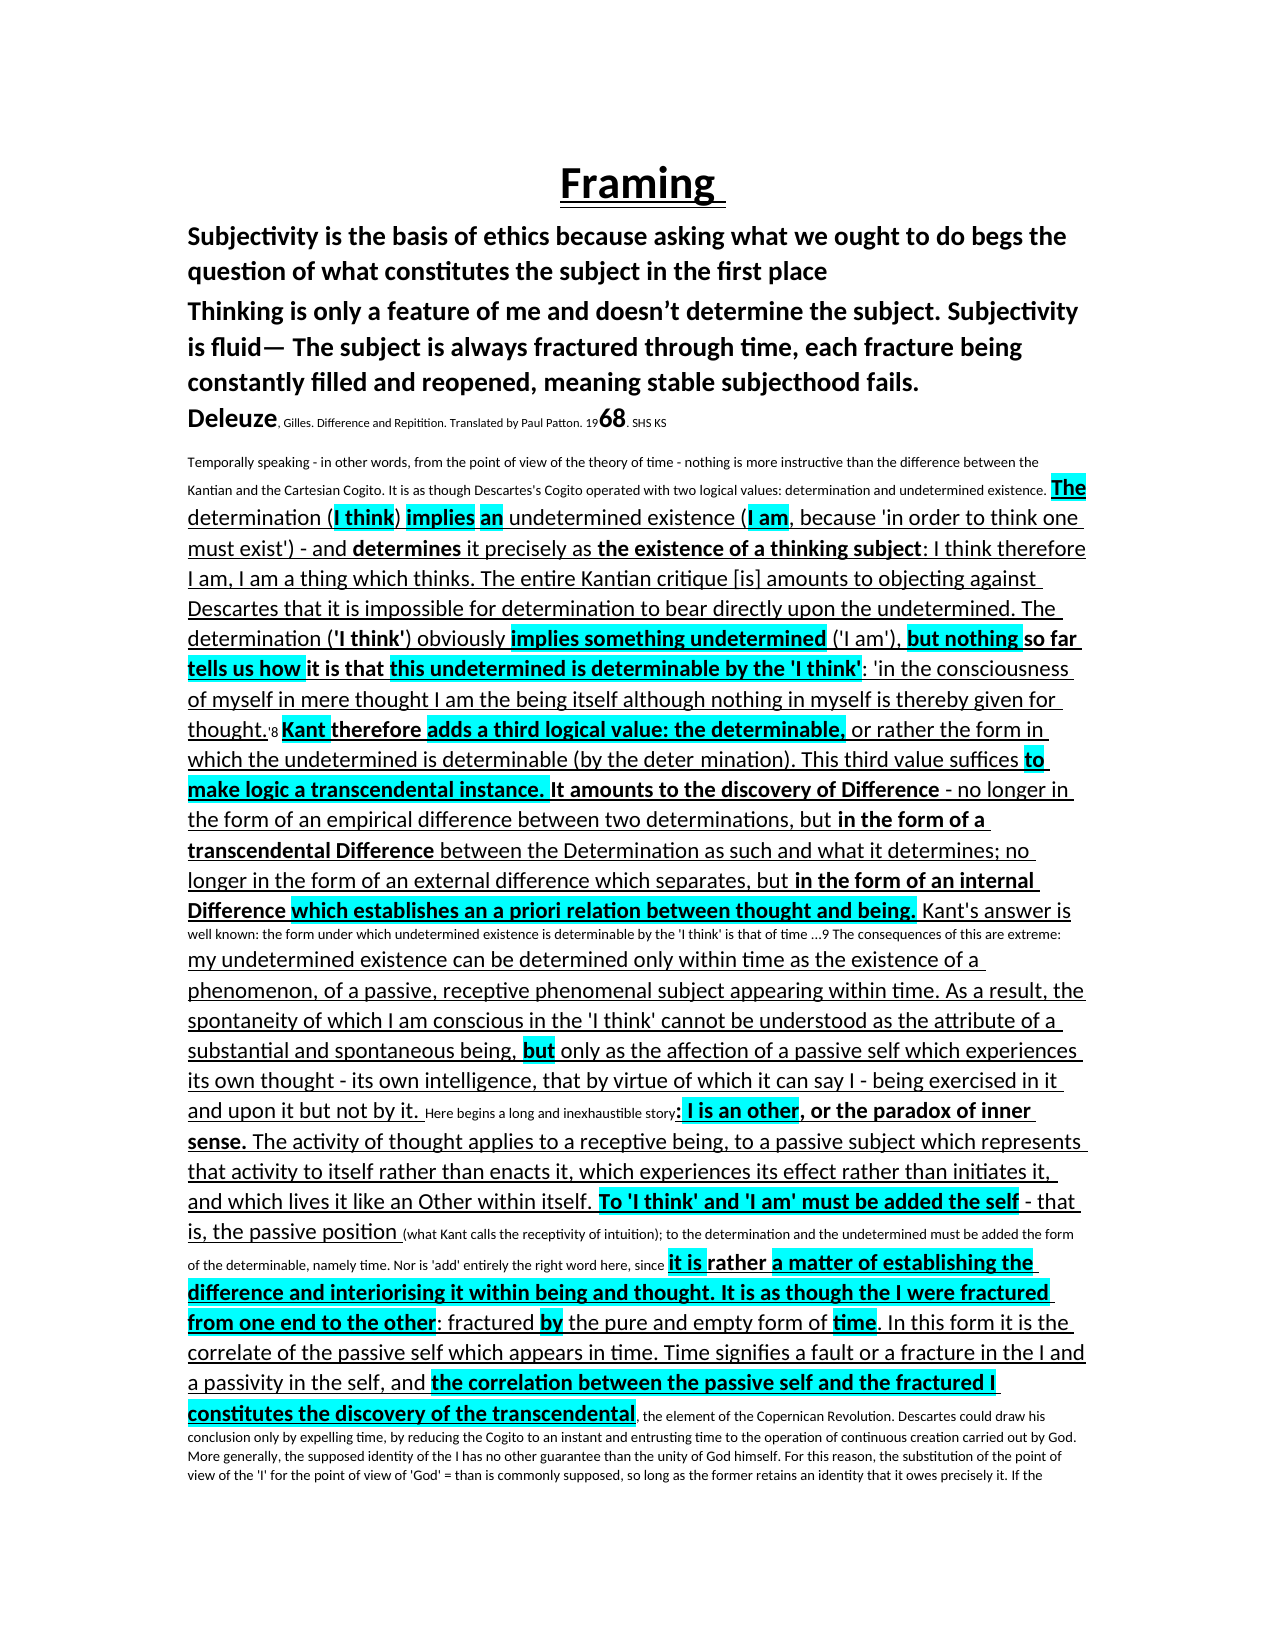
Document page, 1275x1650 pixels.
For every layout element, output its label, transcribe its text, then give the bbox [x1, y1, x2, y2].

subtitle Framing [187, 154, 1087, 210]
subtitle Subjectivity is the basis of ethics because asking what we ought to do begs the question of what constitutes the subject in the first place [187, 219, 1087, 287]
text Deleuze, Gilles. Difference and Repitition. Translated by Paul Patton. 1968. SHS KS [187, 401, 1087, 434]
subtitle Thinking is only a feature of me and doesn’t determine the subject. Subjectivity is fluid— The subject is always fractured through time, each fracture being constantly filled and reopened, meaning stable subjecthood fails. [187, 294, 1087, 398]
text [187, 1152, 1087, 1484]
